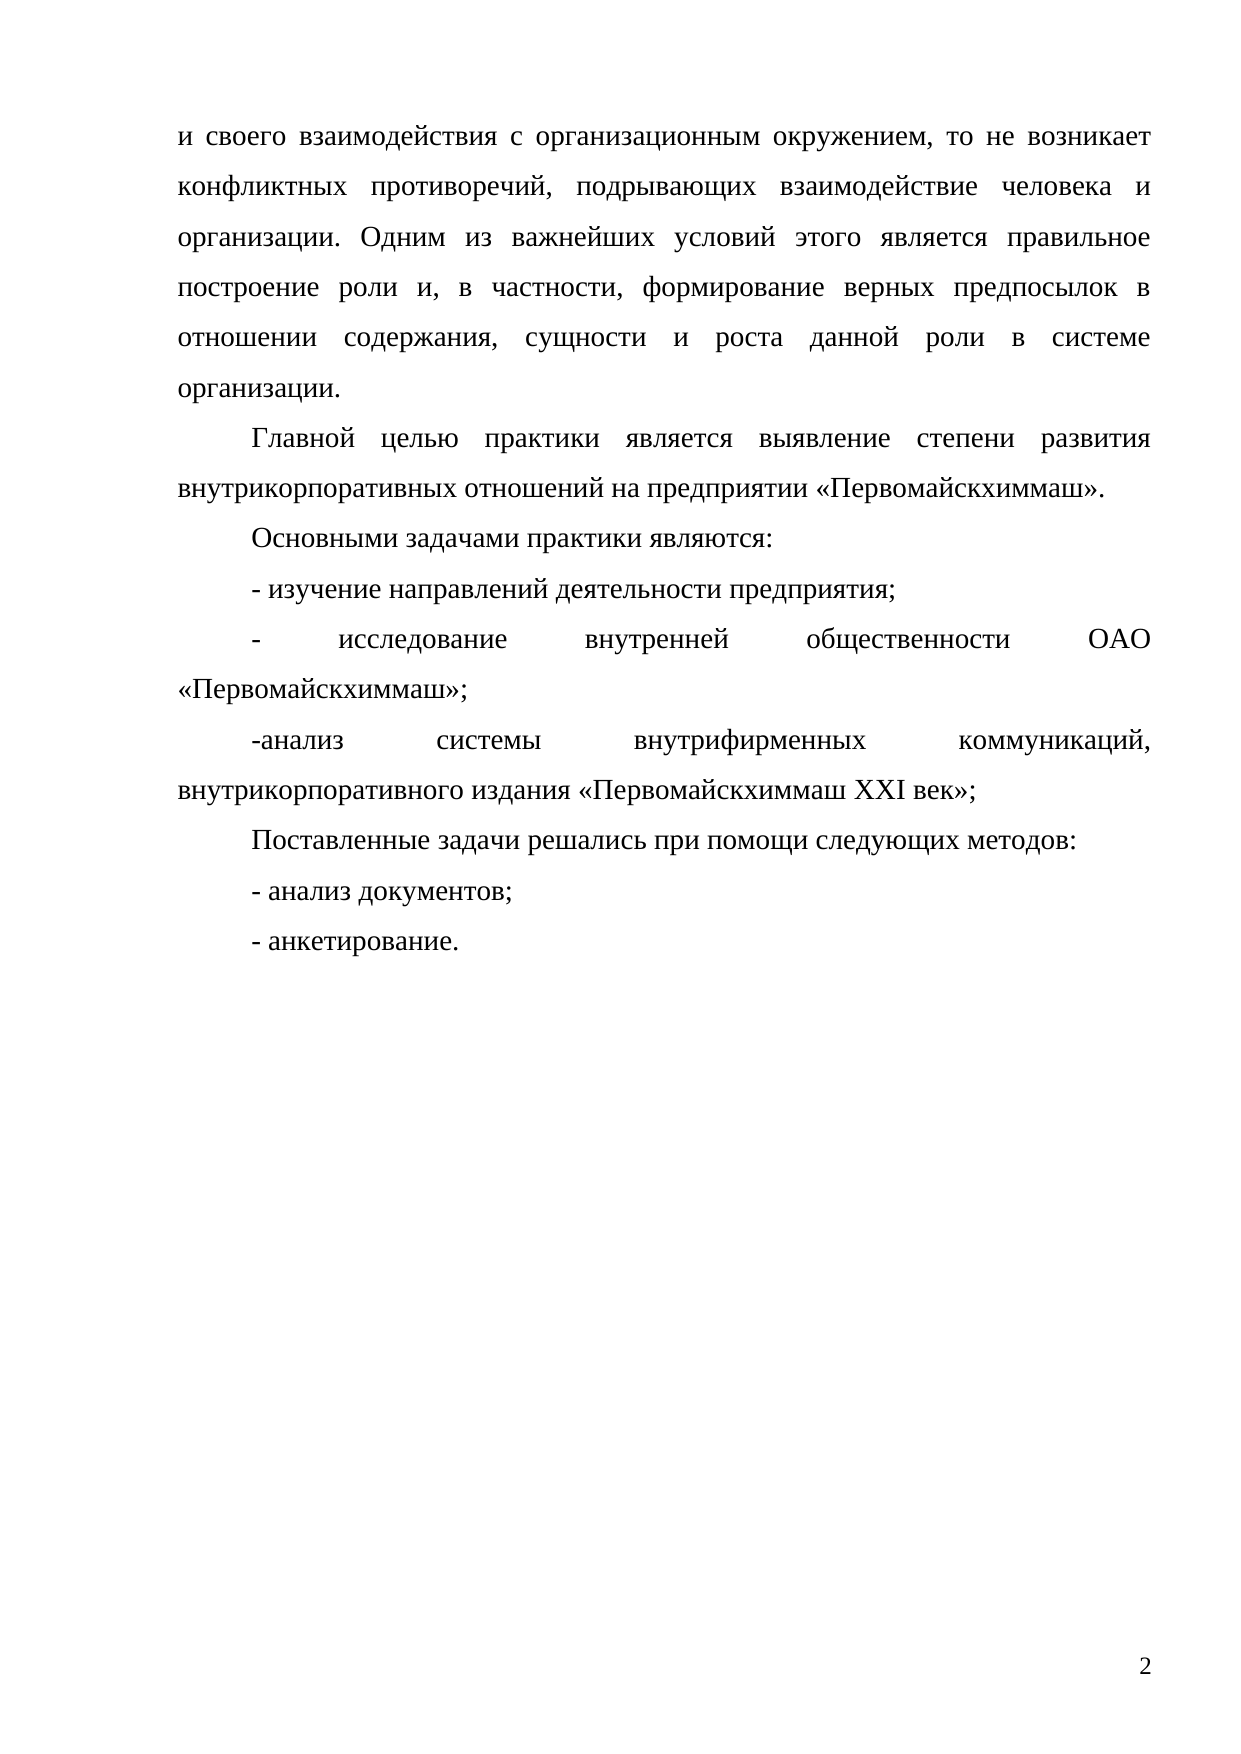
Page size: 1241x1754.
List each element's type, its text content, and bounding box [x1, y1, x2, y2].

text Главной целью практики является выявление степени развития внутрикорпоративных отношений на предприятии «Первомайскхиммаш». [177, 420, 1152, 504]
text Поставленные задачи решались при помощи следующих методов: [177, 822, 1152, 856]
text - анализ документов; [177, 873, 1152, 906]
text - изучение направлений деятельности предприятия; [177, 571, 1152, 604]
text -анализ системы внутрифирменных коммуникаций, внутрикорпоративного издания «Первомайскхиммаш XXI век»; [177, 722, 1152, 806]
text Основными задачами практики являются: [177, 521, 1152, 554]
text - исследование внутренней общественности ОАО «Первомайскхиммаш»; [177, 621, 1152, 705]
text - анкетирование. [177, 923, 1152, 957]
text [177, 118, 1152, 403]
